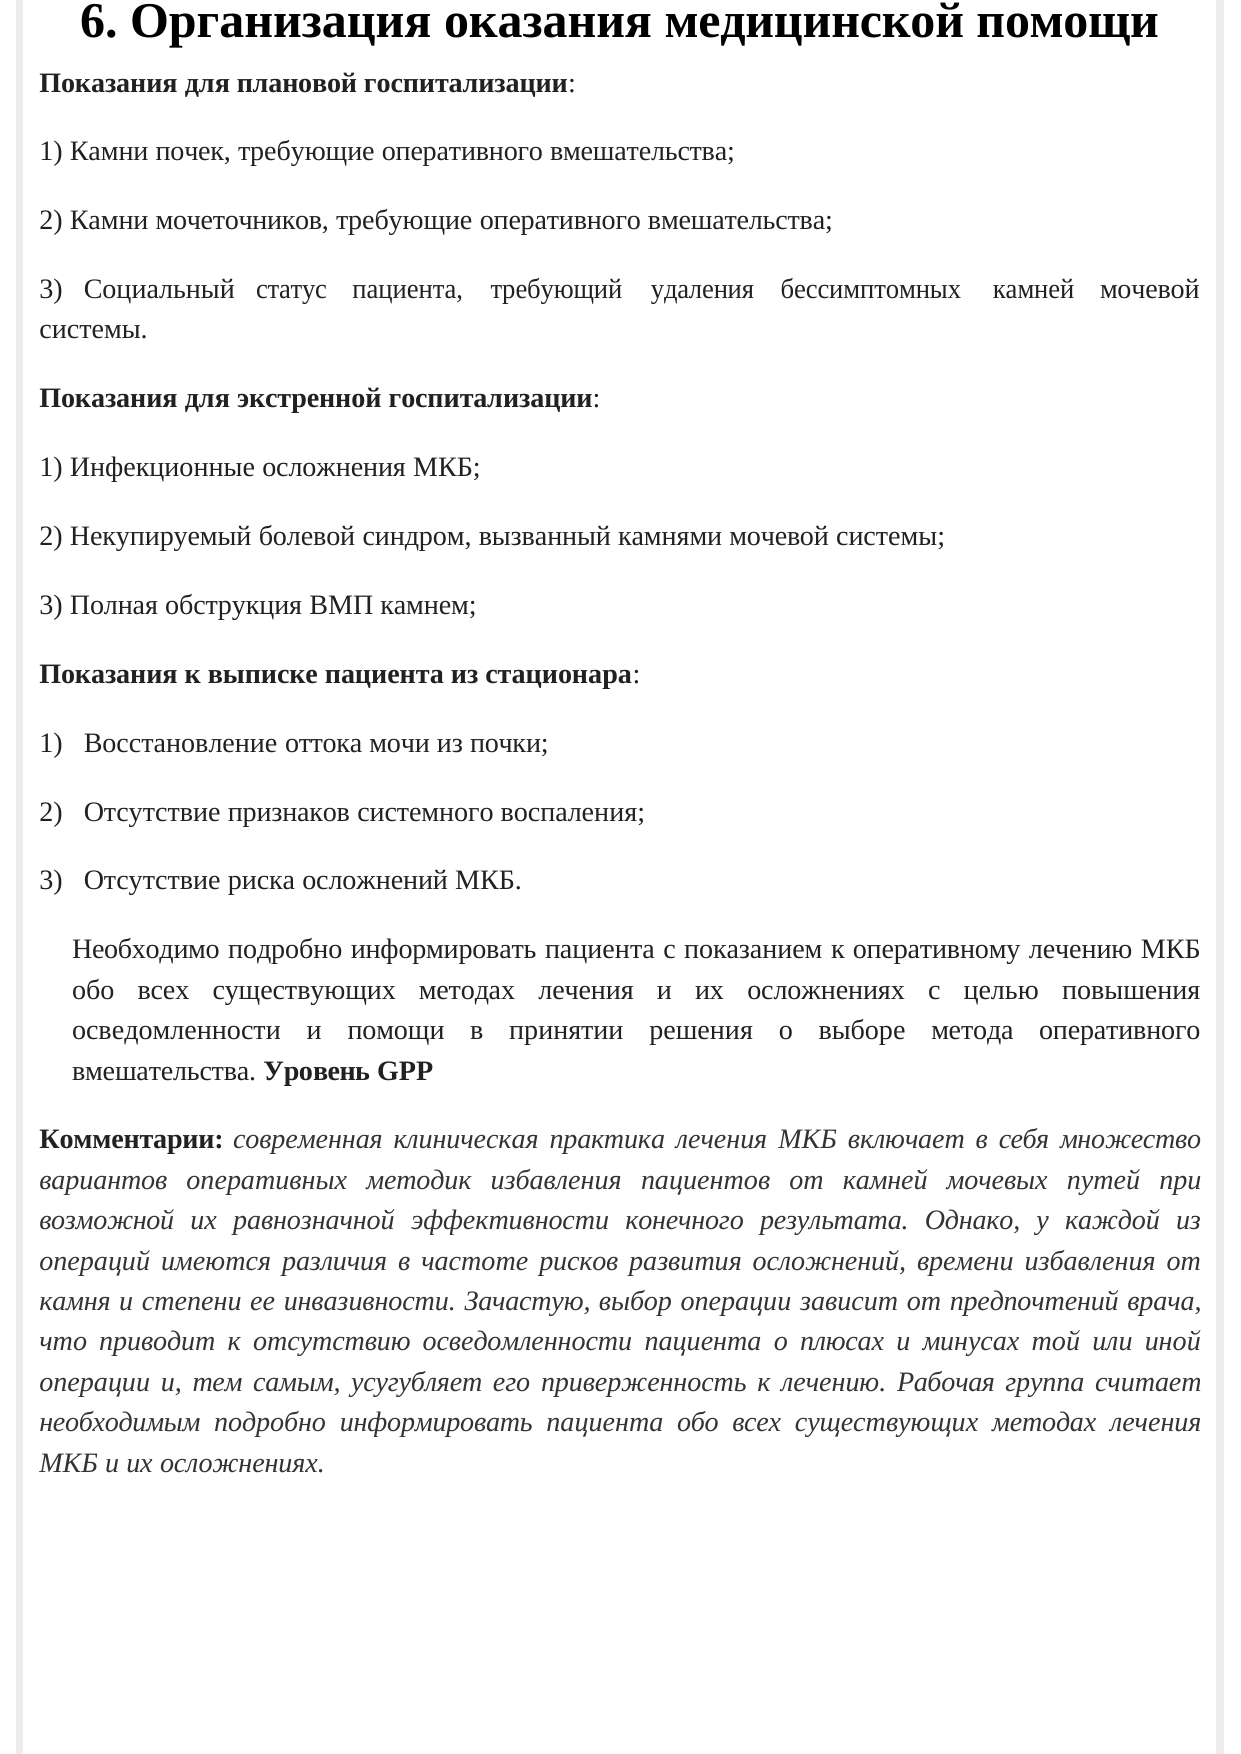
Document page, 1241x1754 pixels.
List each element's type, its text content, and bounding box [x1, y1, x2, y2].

list Социальный статус пациента, требующий удаления бессимптомных камней мочевой системы. [39, 272, 1201, 345]
list Организация оказания медицинской помощи [80, 0, 1236, 46]
subtitle Показания для экстренной госпитализации: [39, 381, 1236, 414]
list Камни мочеточников, требующие оперативного вмешательства; [39, 203, 1236, 236]
list Камни почек, требующие оперативного вмешательства; [39, 134, 1236, 167]
list Некупируемый болевой синдром, вызванный камнями мочевой системы; [39, 519, 1236, 552]
list Отсутствие риска осложнений МКБ. [39, 863, 1236, 896]
text Необходимо подробно информировать пациента с показанием к оперативному лечению МКБ обо всех существующих методах лечения и их осложнениях с целью повышения осведомленности и помощи в принятии решения о выборе метода оперативного вмешательства. Уровень GPP [72, 932, 1201, 1086]
list Восстановление оттока мочи из почки; [39, 726, 1236, 758]
subtitle Показания к выписке пациента из стационара: [39, 657, 1236, 689]
list Инфекционные осложнения МКБ; [39, 450, 1236, 483]
list Полная обструкция ВМП камнем; [39, 588, 1236, 620]
list Отсутствие признаков системного воспаления; [39, 794, 1236, 827]
text Показания для плановой госпитализации: [39, 66, 1236, 98]
text Комментарии: cовременная клиническая практика лечения МКБ включает в себя множество вариантов оперативных методик избавления пациентов от камней мочевых путей при возможной их равнозначной эффективности конечного результата. Однако, у каждой из операций имеются различия в частоте рисков развития осложнений, времени избавления от камня и степени ее инвазивности. Зачастую, выбор операции зависит от предпочтений врача, что приводит к отсутствию осведомленности пациента о плюсах и минусах той или иной операции и, тем самым, усугубляет его приверженность к лечению. Рабочая группа считает необходимым подробно информировать пациента обо всех существующих методах лечения МКБ и их осложнениях. [39, 1122, 1201, 1478]
